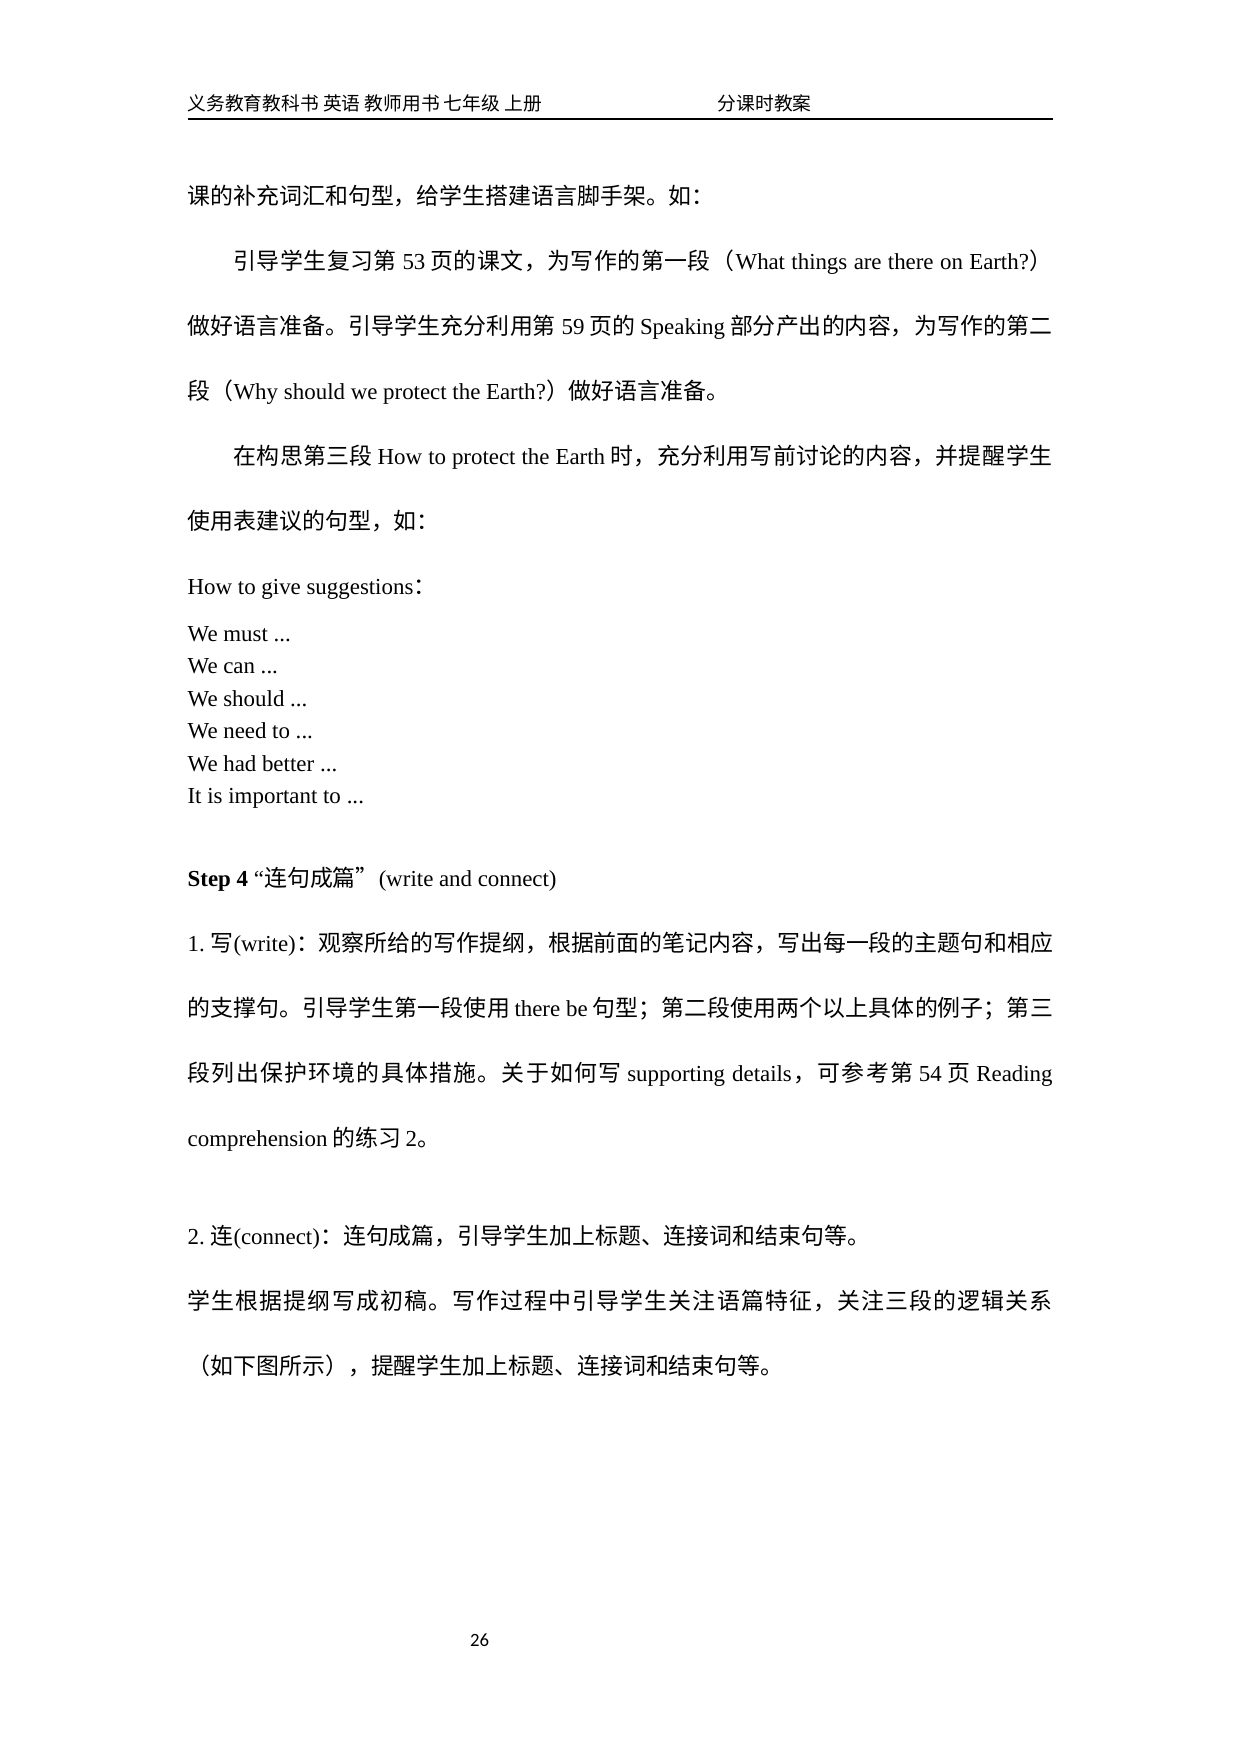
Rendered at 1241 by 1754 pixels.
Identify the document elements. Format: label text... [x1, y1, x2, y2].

list 引导学生复习第53页的课文，为写作的第一段（What things are there on Earth?）做好语言准备。引导学生充分利用第59页的Speaking部分产出的内容，为写作的第二段（Why should we protect the Earth?）做好语言准备。 [187, 227, 1053, 422]
text We must ... [187, 617, 1053, 649]
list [187, 162, 1053, 227]
text How to give suggestions： [187, 552, 1053, 617]
text 在构思第三段How to protect the Earth时，充分利用写前讨论的内容，并提醒学生使用表建议的句型，如： [187, 422, 1053, 552]
text 2. 连(connect)：连句成篇，引导学生加上标题、连接词和结束句等。 [187, 1202, 1053, 1267]
list 1. 写(write)：观察所给的写作提纲，根据前面的笔记内容，写出每一段的主题句和相应的支撑句。引导学生第一段使用there be句型；第二段使用两个以上具体的例子；第三段列出保护环境的具体措施。关于如何写supporting details，可参考第54页Reading comprehension的练习2。 [187, 909, 1053, 1169]
list 学生根据提纲写成初稿。写作过程中引导学生关注语篇特征，关注三段的逻辑关系（如下图所示），提醒学生加上标题、连接词和结束句等。 [187, 1267, 1053, 1397]
text We can ... [187, 649, 1053, 682]
text Step 4 “连句成篇”(write and connect) [187, 844, 1053, 909]
text We should ... [187, 682, 1053, 714]
text We need to ... [187, 714, 1053, 747]
text We had better ... [187, 747, 1053, 779]
text It is important to ... [187, 779, 1053, 812]
